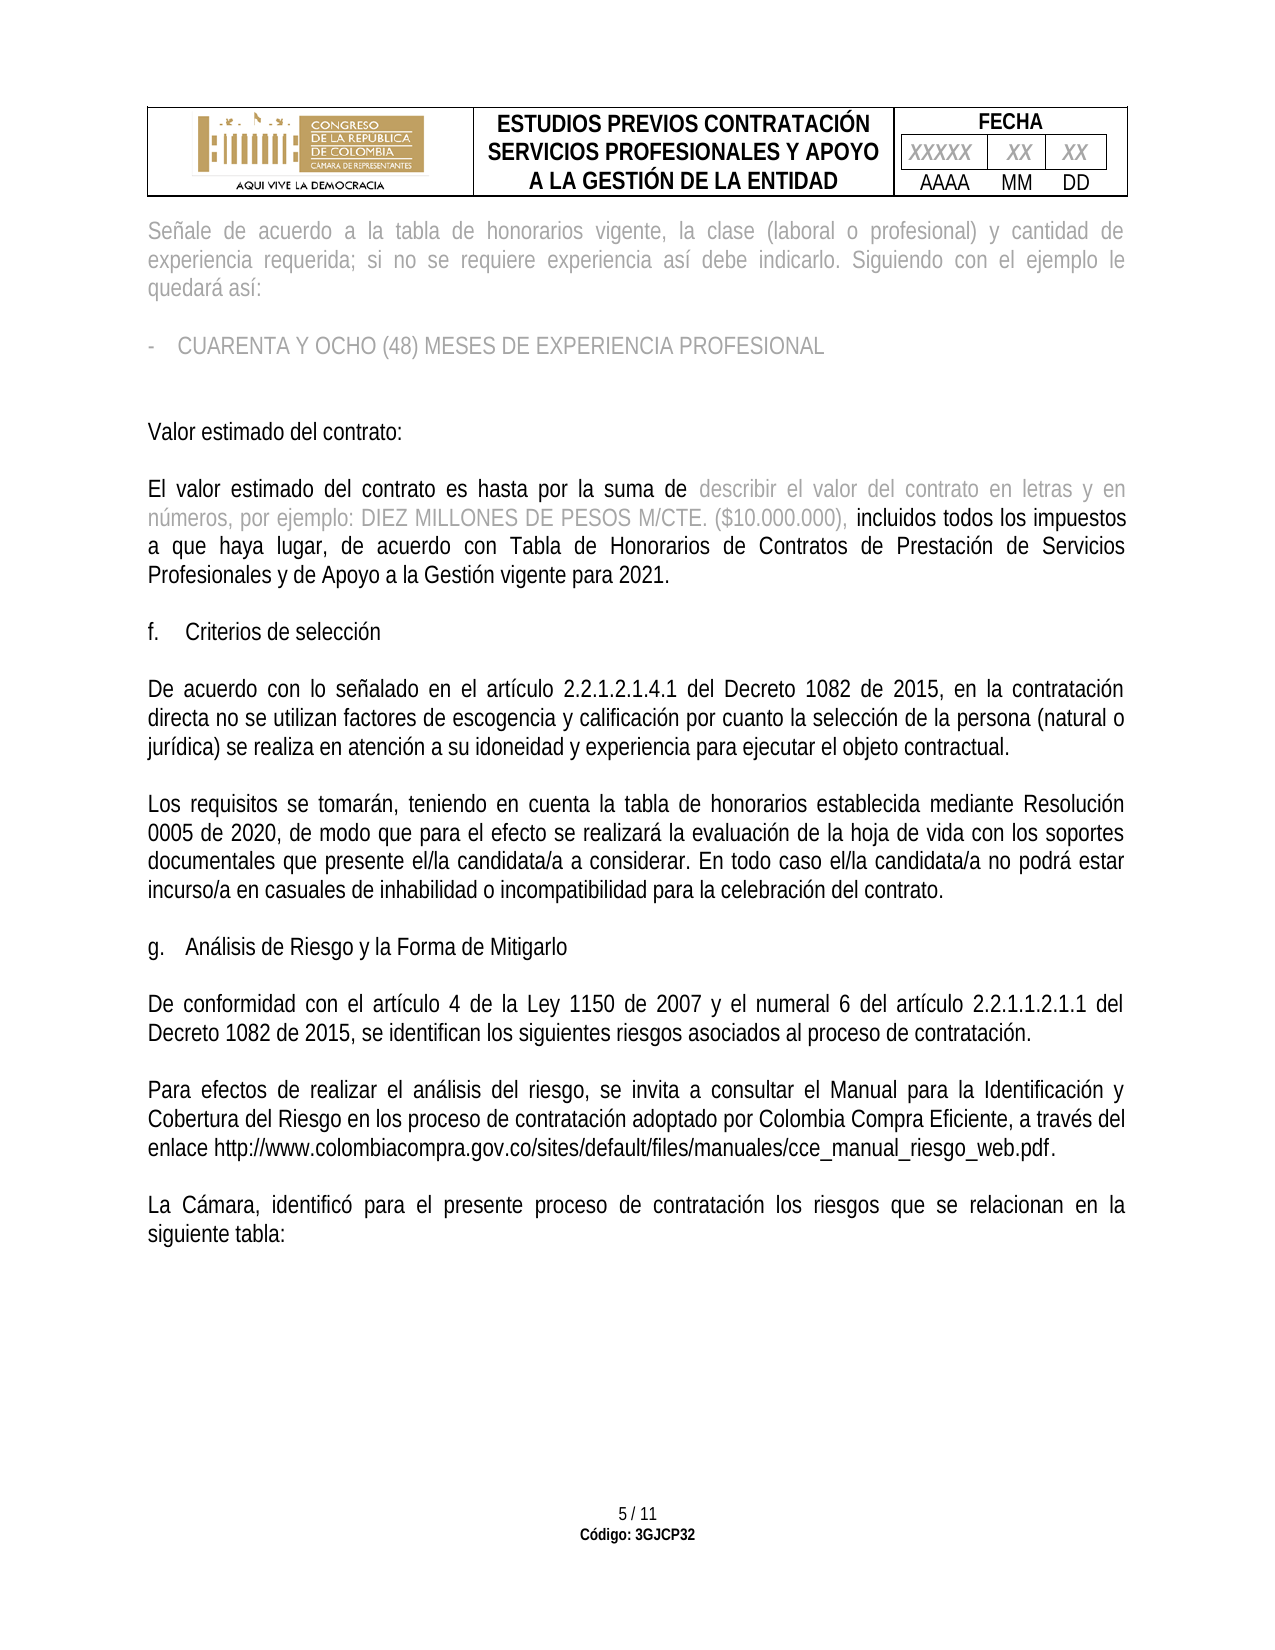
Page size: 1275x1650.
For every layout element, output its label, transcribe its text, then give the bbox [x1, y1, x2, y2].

list CUARENTA Y OCHO (48) MESES DE EXPERIENCIA PROFESIONAL [148, 331, 1127, 359]
text Valor estimado del contrato: [148, 417, 1127, 445]
text De acuerdo con lo señalado en el artículo 2.2.1.2.1.4.1 del Decreto 1082 de 2015, en la contratación directa no se utilizan factores de escogencia y calificación por cuanto la selección de la persona (natural o jurídica) se realiza en atención a su idoneidad y experiencia para ejecutar el objeto contractual. [148, 674, 1127, 760]
list Criterios de selección [148, 617, 1127, 646]
picture [191, 111, 430, 192]
text De conformidad con el artículo 4 de la Ley 1150 de 2007 y el numeral 6 del artículo 2.2.1.1.2.1.1 del Decreto 1082 de 2015, se identifican los siguientes riesgos asociados al proceso de contratación. [148, 989, 1127, 1047]
text Para efectos de realizar el análisis del riesgo, se invita a consultar el Manual para la Identificación y Cobertura del Riesgo en los proceso de contratación adoptado por Colombia Compra Eficiente, a través del enlace http://www.colombiacompra.gov.co/sites/default/files/manuales/cce_manual_riesgo_web.pdf. [148, 1075, 1127, 1161]
text Los requisitos se tomarán, teniendo en cuenta la tabla de honorarios establecida mediante Resolución 0005 de 2020, de modo que para el efecto se realizará la evaluación de la hoja de vida con los soportes documentales que presente el/la candidata/a a considerar. En todo caso el/la candidata/a no podrá estar incurso/a en casuales de inhabilidad o incompatibilidad para la celebración del contrato. [148, 789, 1127, 903]
text Señale de acuerdo a la tabla de honorarios vigente, la clase (laboral o profesional) y cantidad de experiencia requerida; si no se requiere experiencia así debe indicarlo. Siguiendo con el ejemplo le quedará así: [148, 216, 1127, 302]
text El valor estimado del contrato es hasta por la suma de describir el valor del contrato en letras y en números, por ejemplo: DIEZ MILLONES DE PESOS M/CTE. ($10.000.000), incluidos todos los impuestos a que haya lugar, de acuerdo con Tabla de Honorarios de Contratos de Prestación de Servicios Profesionales y de Apoyo a la Gestión vigente para 2021. [148, 474, 1127, 588]
list Análisis de Riesgo y la Forma de Mitigarlo [148, 932, 1127, 961]
text La Cámara, identificó para el presente proceso de contratación los riesgos que se relacionan en la siguiente tabla: [148, 1190, 1127, 1247]
